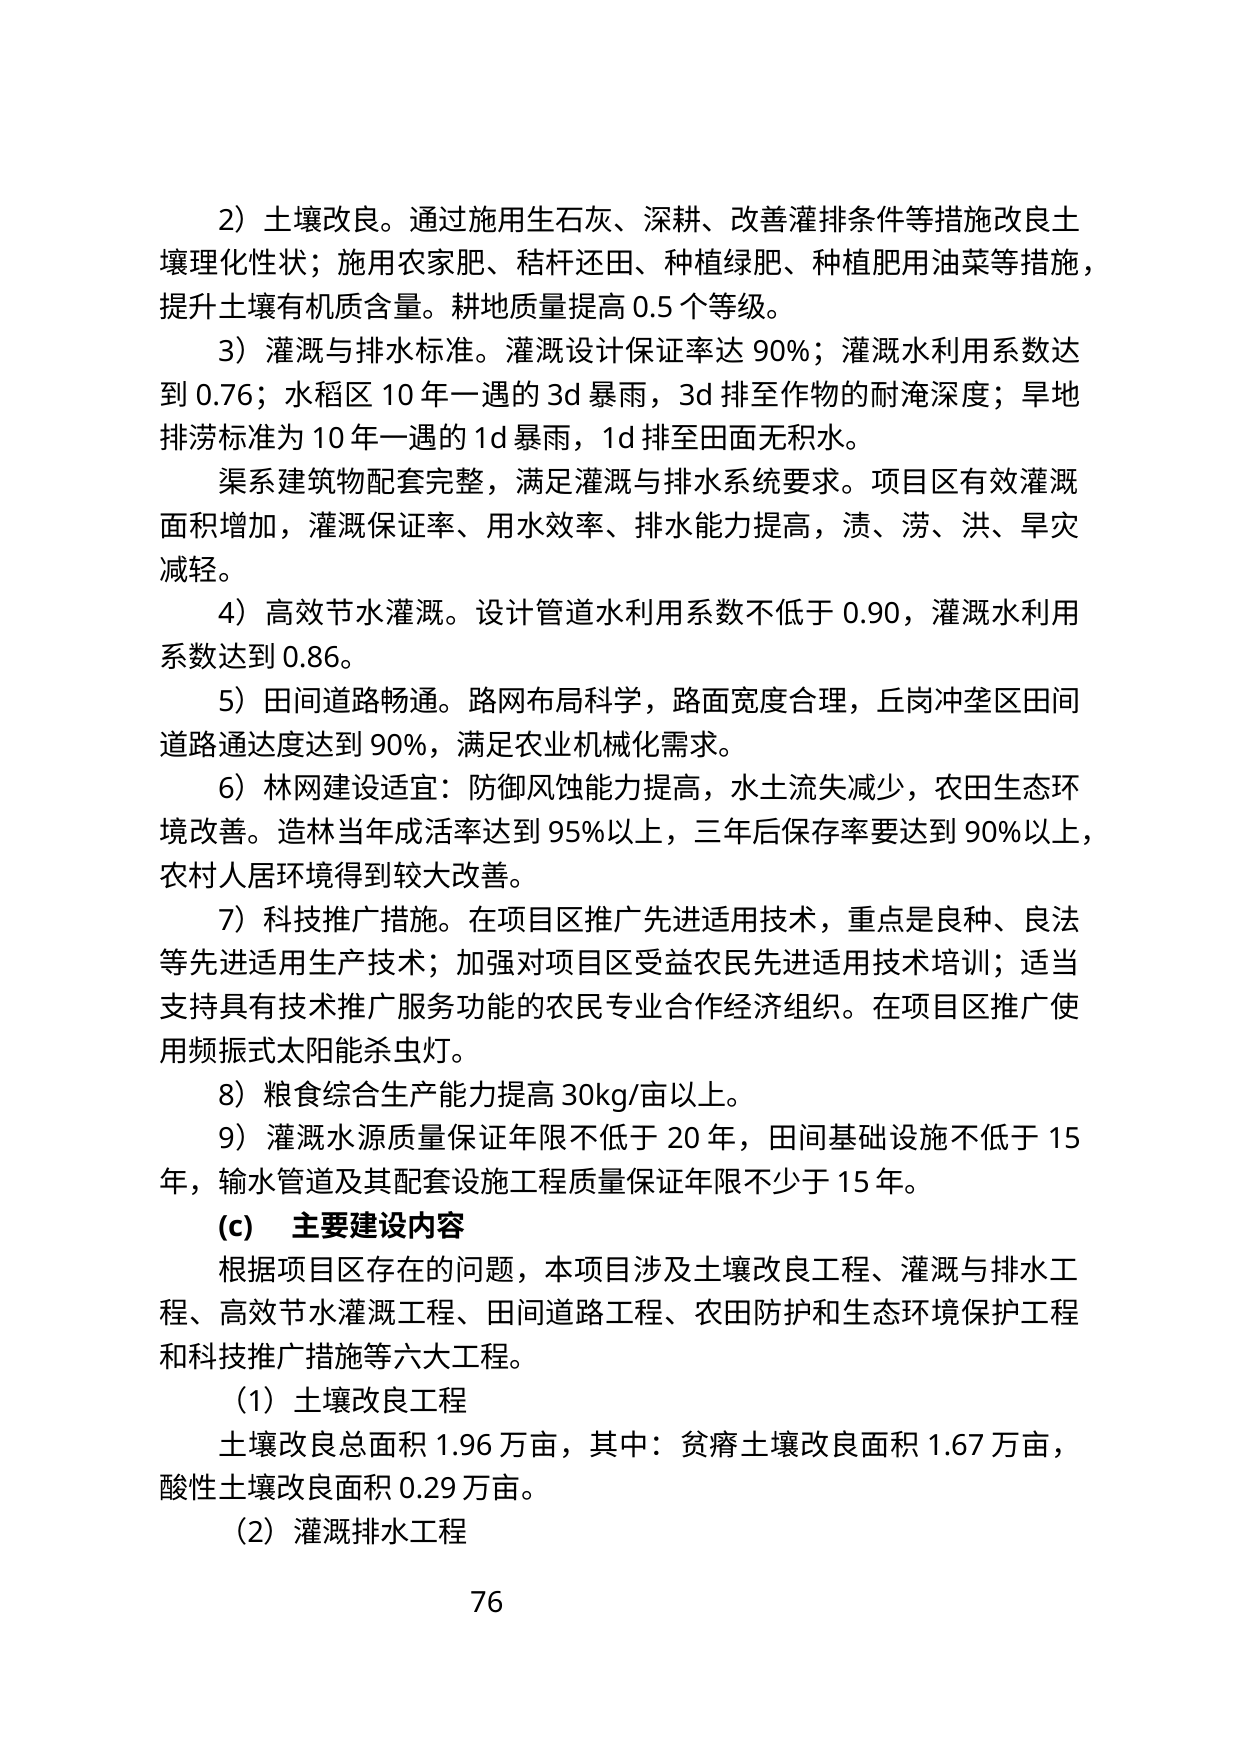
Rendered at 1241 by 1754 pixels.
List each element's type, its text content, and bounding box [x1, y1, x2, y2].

text （1）土壤改良工程 [159, 1376, 1081, 1420]
text 8）粮食综合生产能力提高30kg/亩以上。 [159, 1070, 1081, 1114]
text （2）灌溉排水工程 [159, 1508, 1081, 1551]
text 根据项目区存在的问题，本项目涉及土壤改良工程、灌溉与排水工程、高效节水灌溉工程、田间道路工程、农田防护和生态环境保护工程和科技推广措施等六大工程。 [159, 1245, 1081, 1376]
text 5）田间道路畅通。路网布局科学，路面宽度合理，丘岗冲垄区田间道路通达度达到90%，满足农业机械化需求。 [159, 676, 1081, 764]
text 4）高效节水灌溉。设计管道水利用系数不低于0.90，灌溉水利用系数达到0.86。 [159, 589, 1081, 676]
text 土壤改良总面积1.96万亩，其中：贫瘠土壤改良面积1.67万亩，酸性土壤改良面积0.29万亩。 [159, 1420, 1081, 1508]
text 9）灌溉水源质量保证年限不低于20年，田间基础设施不低于15年，输水管道及其配套设施工程质量保证年限不少于15年。 [159, 1114, 1081, 1201]
text 6）林网建设适宜：防御风蚀能力提高，水土流失减少，农田生态环境改善。造林当年成活率达到95%以上，三年后保存率要达到90%以上，农村人居环境得到较大改善。 [159, 764, 1081, 895]
text 渠系建筑物配套完整，满足灌溉与排水系统要求。项目区有效灌溉面积增加，灌溉保证率、用水效率、排水能力提高，渍、涝、洪、旱灾减轻。 [159, 458, 1081, 589]
text 2）土壤改良。通过施用生石灰、深耕、改善灌排条件等措施改良土壤理化性状；施用农家肥、秸杆还田、种植绿肥、种植肥用油菜等措施，提升土壤有机质含量。耕地质量提高0.5个等级。 [159, 195, 1081, 326]
text 7）科技推广措施。在项目区推广先进适用技术，重点是良种、良法等先进适用生产技术；加强对项目区受益农民先进适用技术培训；适当支持具有技术推广服务功能的农民专业合作经济组织。在项目区推广使用频振式太阳能杀虫灯。 [159, 895, 1081, 1070]
text 3）灌溉与排水标准。灌溉设计保证率达90%；灌溉水利用系数达到0.76；水稻区10年一遇的3d暴雨，3d排至作物的耐淹深度；旱地排涝标准为10年一遇的1d暴雨，1d排至田面无积水。 [159, 326, 1081, 458]
list 主要建设内容 [159, 1201, 1081, 1245]
